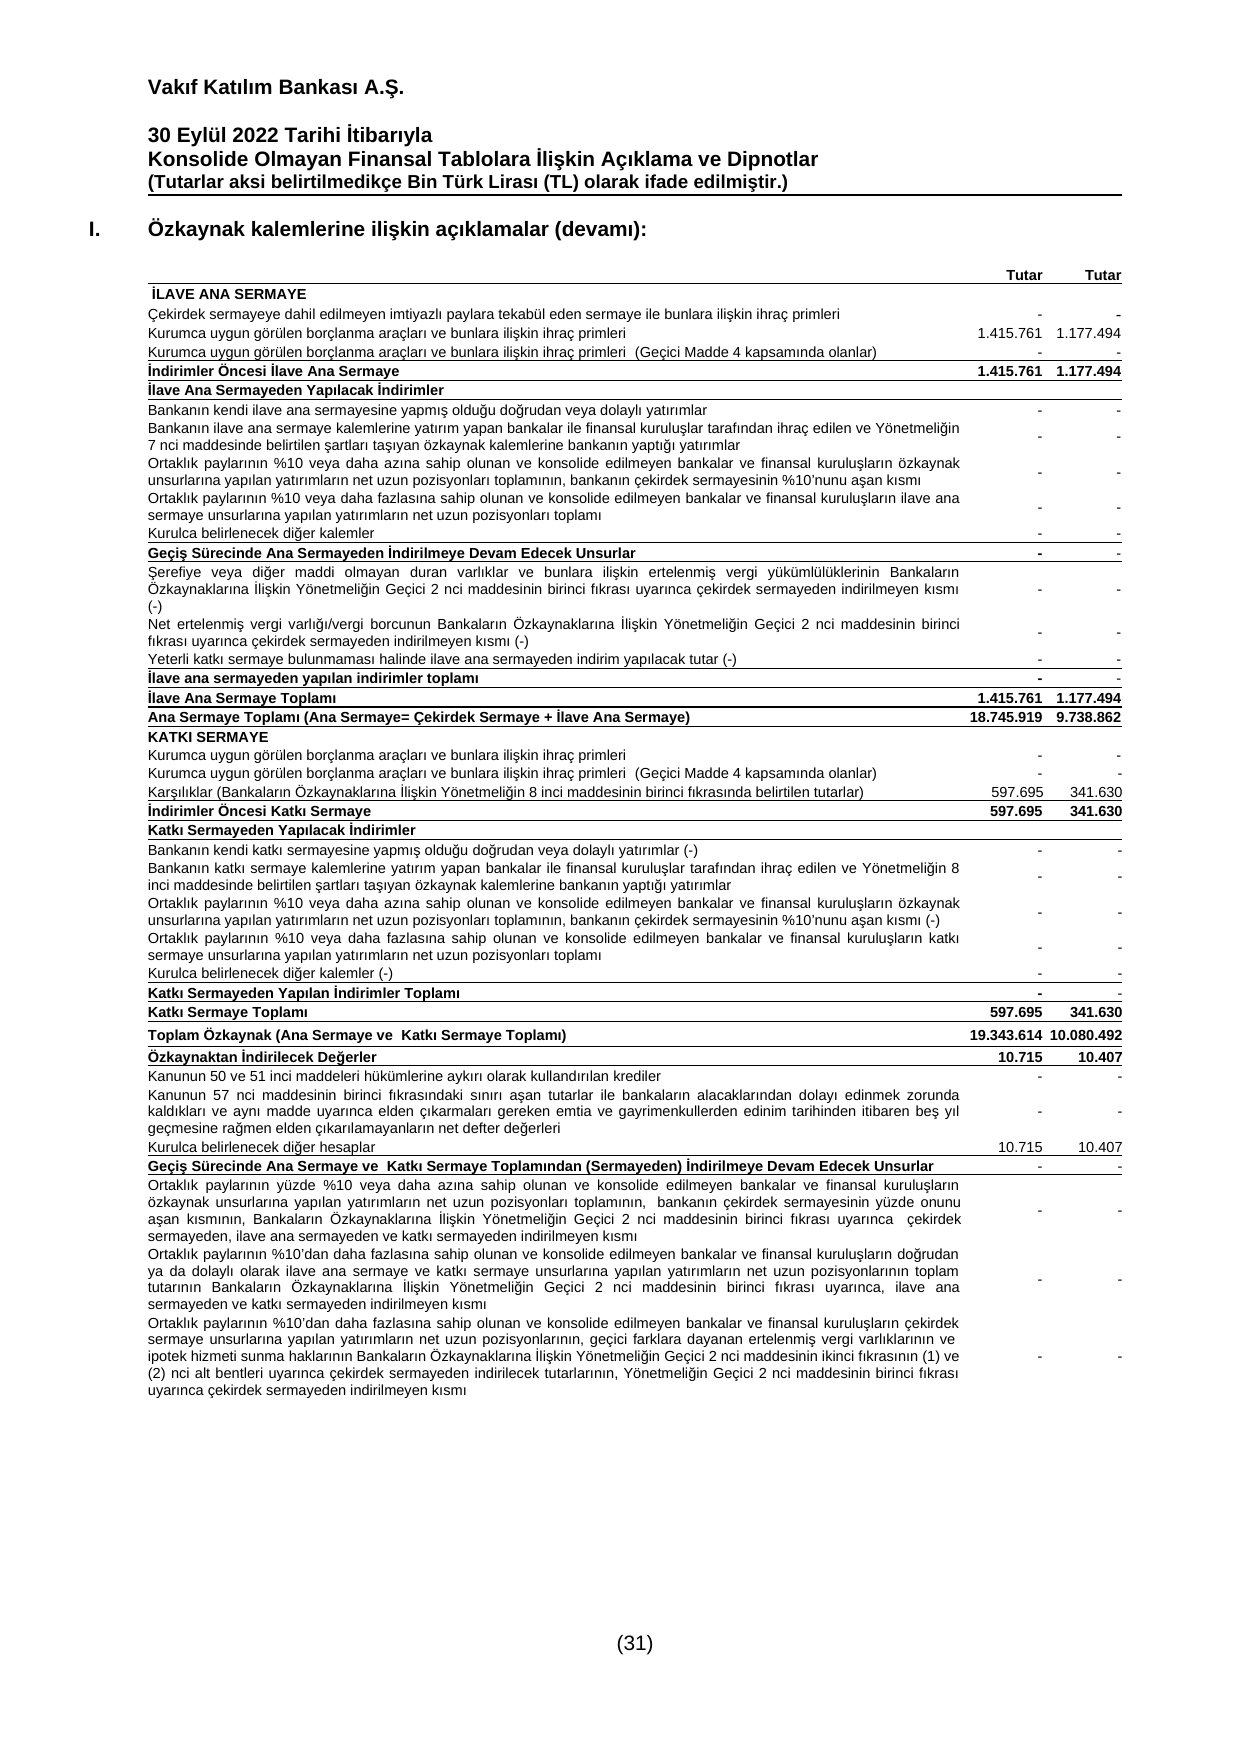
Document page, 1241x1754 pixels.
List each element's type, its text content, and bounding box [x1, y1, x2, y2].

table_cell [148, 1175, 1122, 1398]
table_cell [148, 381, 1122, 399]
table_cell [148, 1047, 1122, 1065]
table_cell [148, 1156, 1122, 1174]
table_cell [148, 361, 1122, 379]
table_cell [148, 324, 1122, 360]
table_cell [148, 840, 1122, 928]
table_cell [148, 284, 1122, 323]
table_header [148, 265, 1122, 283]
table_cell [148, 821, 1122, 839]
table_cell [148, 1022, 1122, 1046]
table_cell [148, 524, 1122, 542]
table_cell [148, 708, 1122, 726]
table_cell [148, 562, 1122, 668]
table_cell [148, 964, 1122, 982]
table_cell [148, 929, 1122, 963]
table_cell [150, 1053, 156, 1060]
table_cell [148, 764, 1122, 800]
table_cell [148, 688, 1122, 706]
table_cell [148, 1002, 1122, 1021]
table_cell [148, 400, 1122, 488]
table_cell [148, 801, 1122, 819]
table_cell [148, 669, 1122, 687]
list Özkaynak kalemlerine ilişkin açıklamalar (devamı): [89, 217, 1122, 241]
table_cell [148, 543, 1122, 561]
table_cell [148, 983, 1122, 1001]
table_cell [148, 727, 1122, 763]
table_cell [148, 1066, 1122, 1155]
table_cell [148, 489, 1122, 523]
